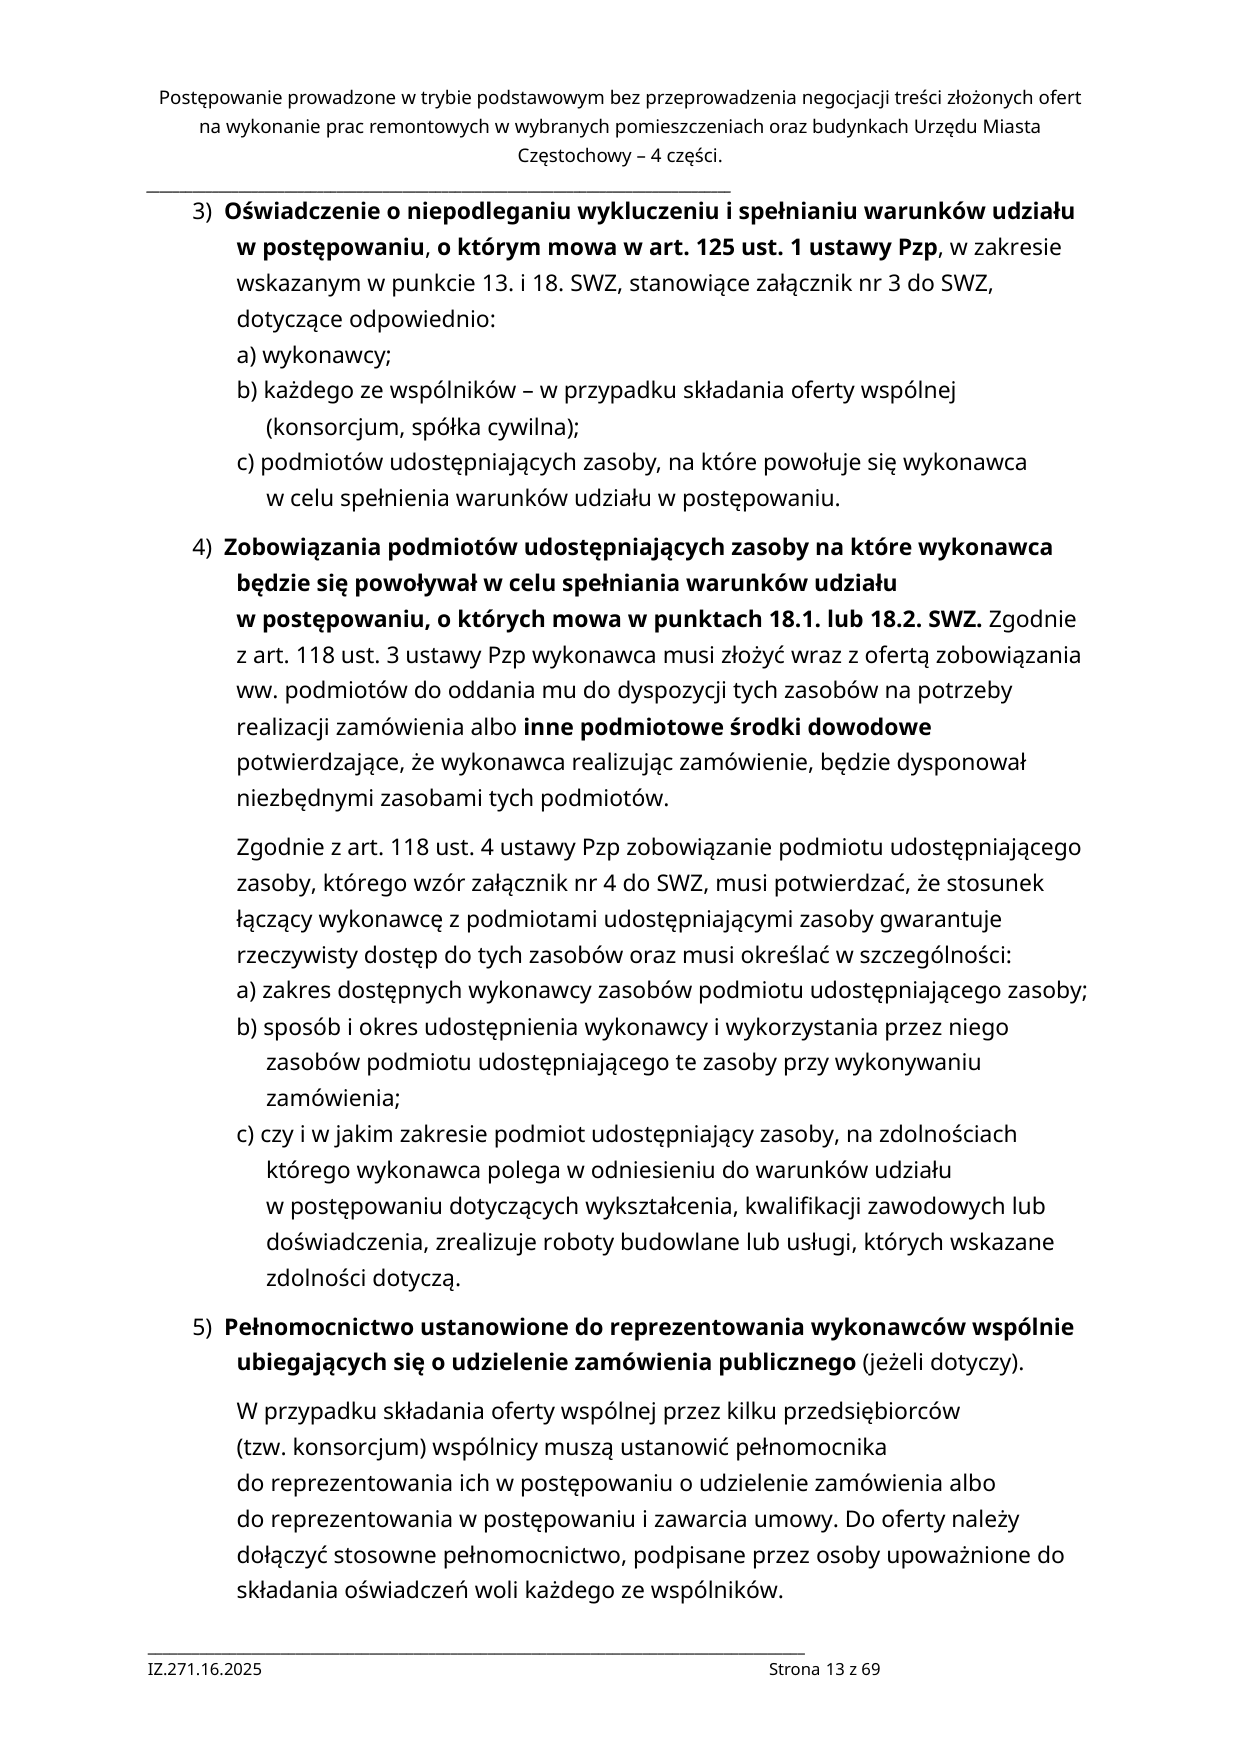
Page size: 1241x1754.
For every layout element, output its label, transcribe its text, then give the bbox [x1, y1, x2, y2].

text b) sposób i okres udostępnienia wykonawcy i wykorzystania przez niego zasobów podmiotu udostępniającego te zasoby przy wykonywaniu zamówienia; [236, 1010, 1092, 1113]
text b) każdego ze wspólników – w przypadku składania oferty wspólnej (konsorcjum, spółka cywilna); [236, 374, 1092, 442]
text a) zakres dostępnych wykonawcy zasobów podmiotu udostępniającego zasoby; [236, 974, 1092, 1006]
text c) podmiotów udostępniających zasoby, na które powołuje się wykonawca w celu spełnienia warunków udziału w postępowaniu. [236, 446, 1092, 513]
text 5) Pełnomocnictwo ustanowione do reprezentowania wykonawców wspólnie ubiegających się o udzielenie zamówienia publicznego (jeżeli dotyczy). [192, 1310, 1092, 1378]
text Zgodnie z art. 118 ust. 4 ustawy Pzp zobowiązanie podmiotu udostępniającego zasoby, którego wzór załącznik nr 4 do SWZ, musi potwierdzać, że stosunek łączący wykonawcę z podmiotami udostępniającymi zasoby gwarantuje rzeczywisty dostęp do tych zasobów oraz musi określać w szczególności: [236, 831, 1092, 970]
text c) czy i w jakim zakresie podmiot udostępniający zasoby, na zdolnościach którego wykonawca polega w odniesieniu do warunków udziału w postępowaniu dotyczących wykształcenia, kwalifikacji zawodowych lub doświadczenia, zrealizuje roboty budowlane lub usługi, których wskazane zdolności dotyczą. [236, 1118, 1092, 1293]
text W przypadku składania oferty wspólnej przez kilku przedsiębiorców (tzw. konsorcjum) wspólnicy muszą ustanowić pełnomocnika do reprezentowania ich w postępowaniu o udzielenie zamówienia albo do reprezentowania w postępowaniu i zawarcia umowy. Do oferty należy dołączyć stosowne pełnomocnictwo, podpisane przez osoby upoważnione do składania oświadczeń woli każdego ze wspólników. [236, 1395, 1092, 1606]
text 4) Zobowiązania podmiotów udostępniających zasoby na które wykonawca będzie się powoływał w celu spełniania warunków udziału w postępowaniu, o których mowa w punktach 18.1. lub 18.2. SWZ. Zgodnie z art. 118 ust. 3 ustawy Pzp wykonawca musi złożyć wraz z ofertą zobowiązania ww. podmiotów do oddania mu do dyspozycji tych zasobów na potrzeby realizacji zamówienia albo inne podmiotowe środki dowodowe potwierdzające, że wykonawca realizując zamówienie, będzie dysponował niezbędnymi zasobami tych podmiotów. [192, 531, 1092, 813]
text a) wykonawcy; [236, 338, 1092, 370]
text 3) Oświadczenie o niepodleganiu wykluczeniu i spełnianiu warunków udziału w postępowaniu, o którym mowa w art. 125 ust. 1 ustawy Pzp, w zakresie wskazanym w punkcie 13. i 18. SWZ, stanowiące załącznik nr 3 do SWZ, dotyczące odpowiednio: [192, 195, 1092, 334]
